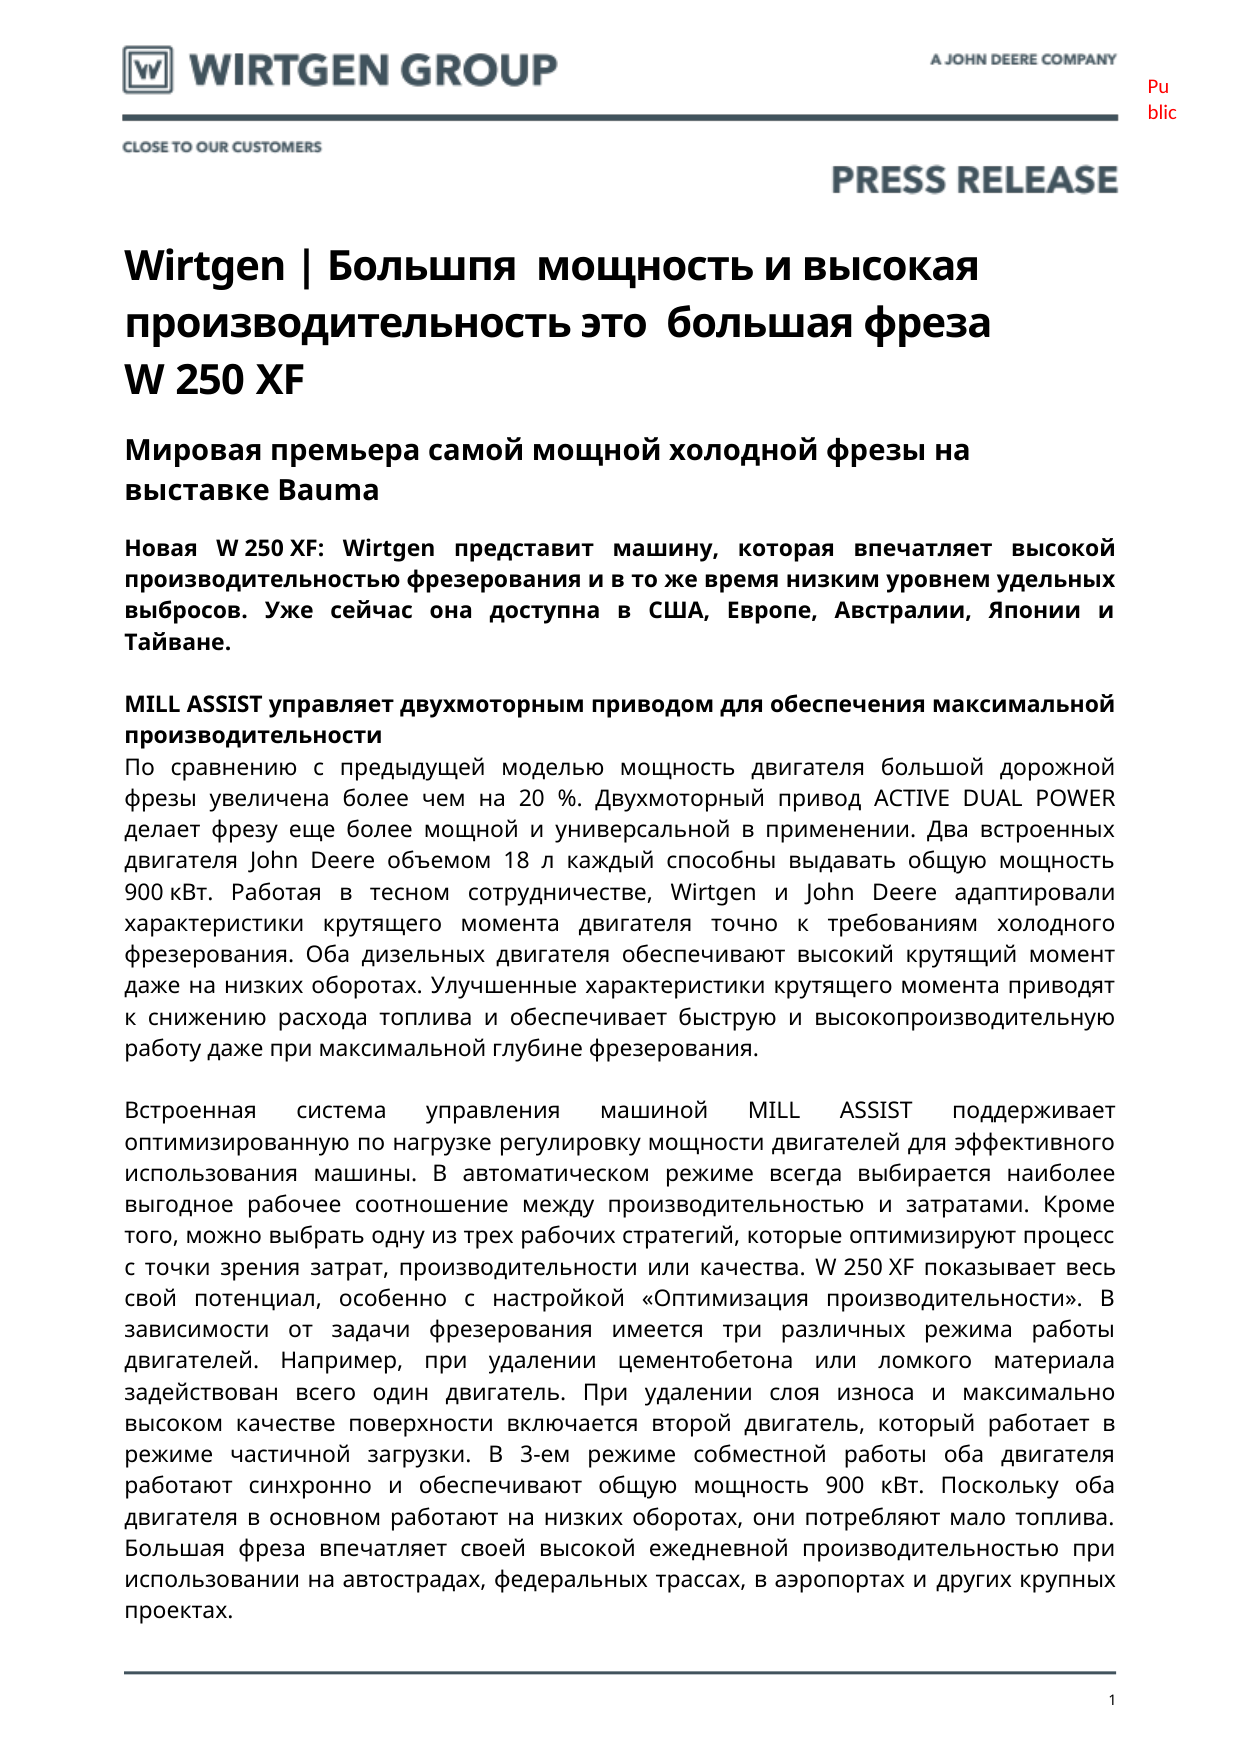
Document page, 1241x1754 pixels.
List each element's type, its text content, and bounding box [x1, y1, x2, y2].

text Встроенная система управления машиной MILL ASSIST поддерживает оптимизированную по нагрузке регулировку мощности двигателей для эффективного использования машины. В автоматическом режиме всегда выбирается наиболее выгодное рабочее соотношение между производительностью и затратами. Кроме того, можно выбрать одну из трех рабочих стратегий, которые оптимизируют процесс с точки зрения затрат, производительности или качества. W 250 XF показывает весь свой потенциал, особенно с настройкой «Оптимизация производительности». В зависимости от задачи фрезерования имеется три различных режима работы двигателей. Например, при удалении цементобетона или ломкого материала задействован всего один двигатель. При удалении слоя износа и максимально высоком качестве поверхности включается второй двигатель, который работает в режиме частичной загрузки. В 3-ем режиме собместной работы оба двигателя работают синхронно и обеспечивают общую мощность 900 кВт. Поскольку оба двигателя в основном работают на низких оборотах, они потребляют мало топлива. Большая фреза впечатляет своей высокой ежедневной производительностью при использовании на автострадах, федеральных трассах, в аэропортах и ​​других крупных проектах. [124, 1094, 1116, 1626]
text Wirtgen | Большпя мощность и высокая производительность это большая фреза W 250 XF [124, 236, 1116, 407]
text MILL ASSIST управляет двухмоторным приводом для обеспечения максимальной производительности [124, 688, 1116, 751]
text По сравнению с предыдущей моделью мощность двигателя большой дорожной фрезы увеличена более чем на 20 %. Двухмоторный привод ACTIVE DUAL POWER делает фрезу еще более мощной и универсальной в применении. Два встроенных двигателя John Deere объемом 18 л каждый способны выдавать общую мощность 900 кВт. Работая в тесном сотрудничестве, Wirtgen и John Deere адаптировали характеристики крутящего момента двигателя точно к требованиям холодного фрезерования. Оба дизельных двигателя обеспечивают высокий крутящий момент даже на низких оборотах. Улучшенные характеристики крутящего момента приводят к снижению расхода топлива и обеспечивает быструю и высокопроизводительную работу даже при максимальной глубине фрезерования. [124, 751, 1116, 1063]
text Мировая премьера самой мощной холодной фрезы на выставке Bauma [124, 429, 1116, 509]
text Новая W 250 XF: Wirtgen представит машину, которая впечатляет высокой производительностью фрезерования и в то же время низким уровнем удельных выбросов. Уже сейчас она доступна в США, Европе, Австралии, Японии и Тайване. [124, 532, 1116, 657]
